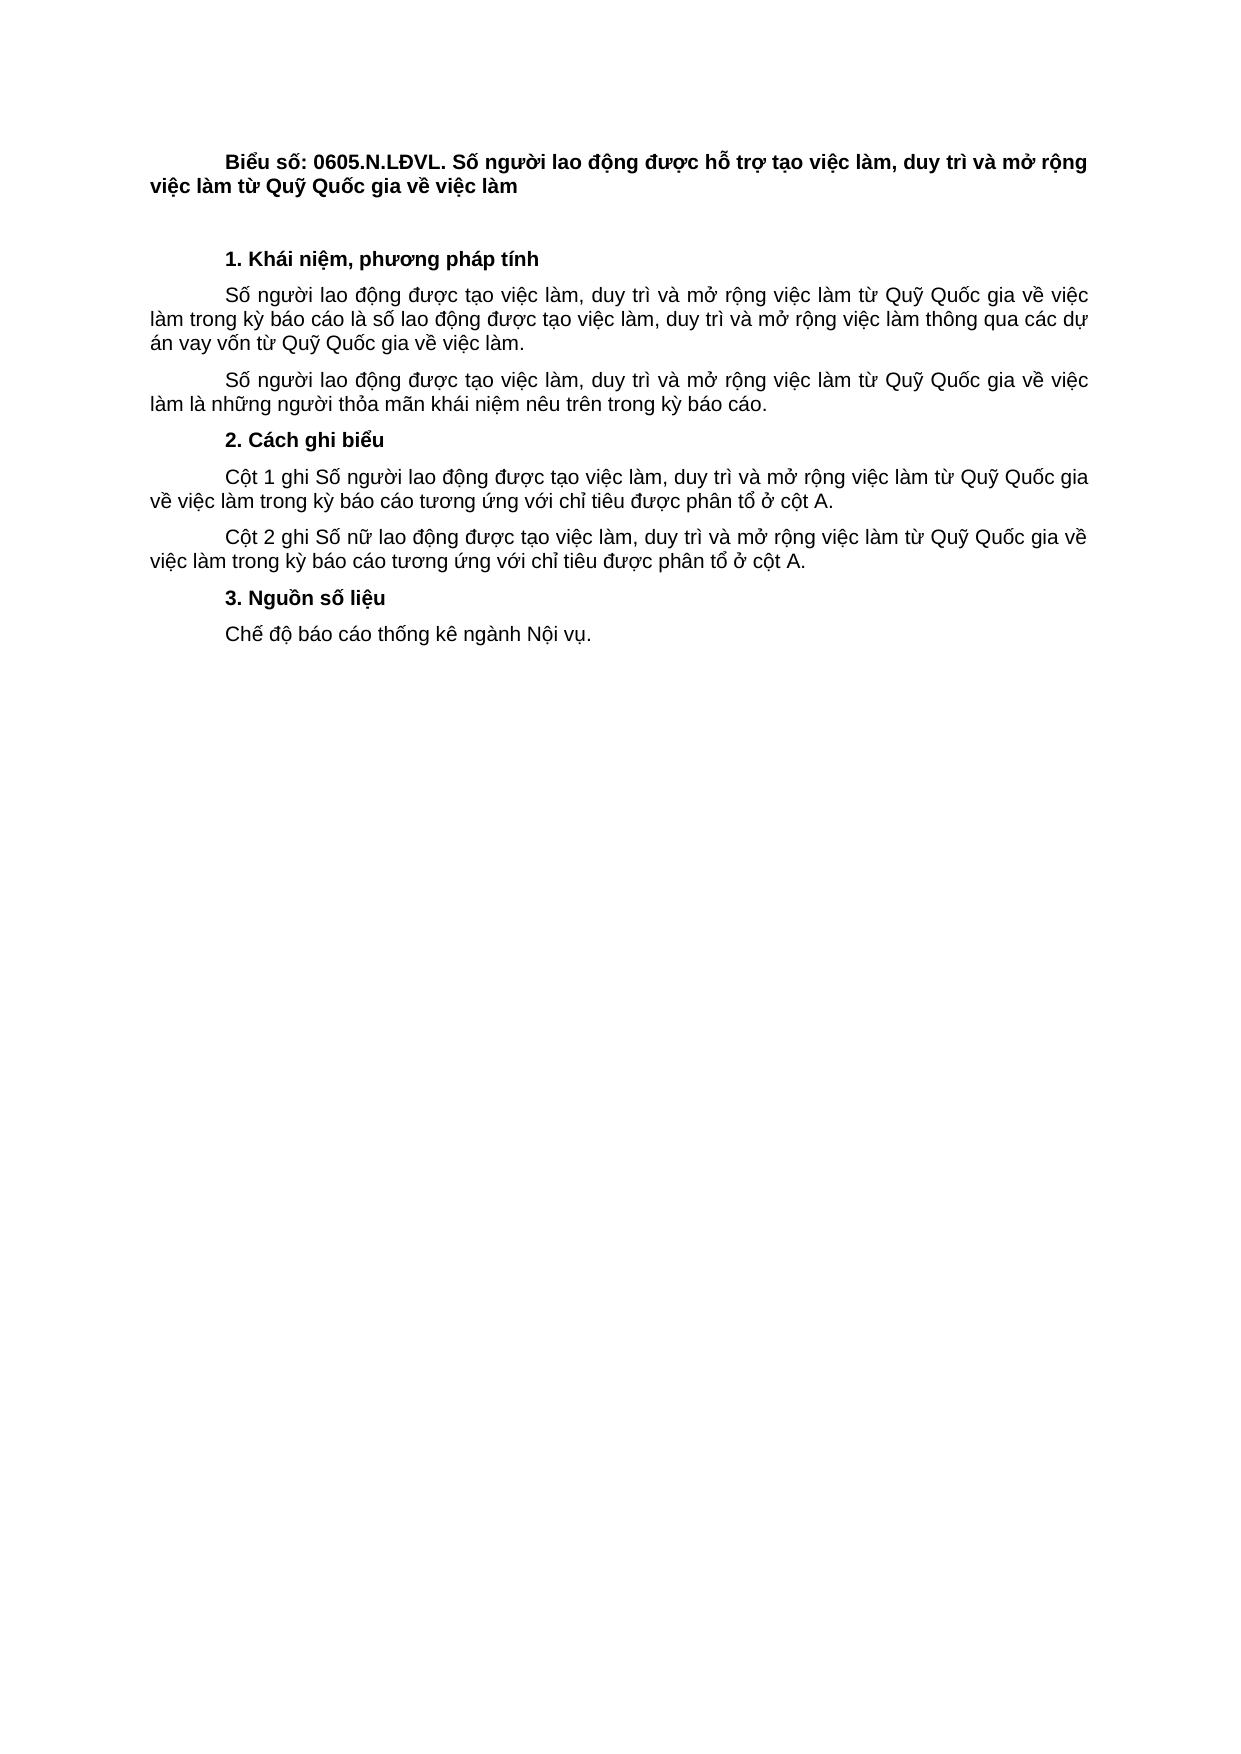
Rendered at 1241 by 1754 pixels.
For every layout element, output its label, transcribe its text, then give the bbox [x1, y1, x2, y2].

text Cột 2 ghi Số nữ lao động được tạo việc làm, duy trì và mở rộng việc làm từ Quỹ Quốc gia về việc làm trong kỳ báo cáo tương ứng với chỉ tiêu được phân tổ ở cột A. [150, 525, 1090, 573]
text Số người lao động được tạo việc làm, duy trì và mở rộng việc làm từ Quỹ Quốc gia về việc làm trong kỳ báo cáo là số lao động được tạo việc làm, duy trì và mở rộng việc làm thông qua các dự án vay vốn từ Quỹ Quốc gia về việc làm. [150, 283, 1090, 355]
text 2. Cách ghi biểu [150, 428, 1090, 452]
text 1. Khái niệm, phương pháp tính [150, 247, 1090, 271]
text Biểu số: 0605.N.LĐVL. Số người lao động được hỗ trợ tạo việc làm, duy trì và mở rộng việc làm từ Quỹ Quốc gia về việc làm [150, 150, 1090, 198]
text 3. Nguồn số liệu [150, 585, 1090, 609]
text Cột 1 ghi Số người lao động được tạo việc làm, duy trì và mở rộng việc làm từ Quỹ Quốc gia về việc làm trong kỳ báo cáo tương ứng với chỉ tiêu được phân tổ ở cột A. [150, 464, 1090, 512]
text Số người lao động được tạo việc làm, duy trì và mở rộng việc làm từ Quỹ Quốc gia về việc làm là những người thỏa mãn khái niệm nêu trên trong kỳ báo cáo. [150, 368, 1090, 416]
text Chế độ báo cáo thống kê ngành Nội vụ. [150, 622, 1090, 646]
